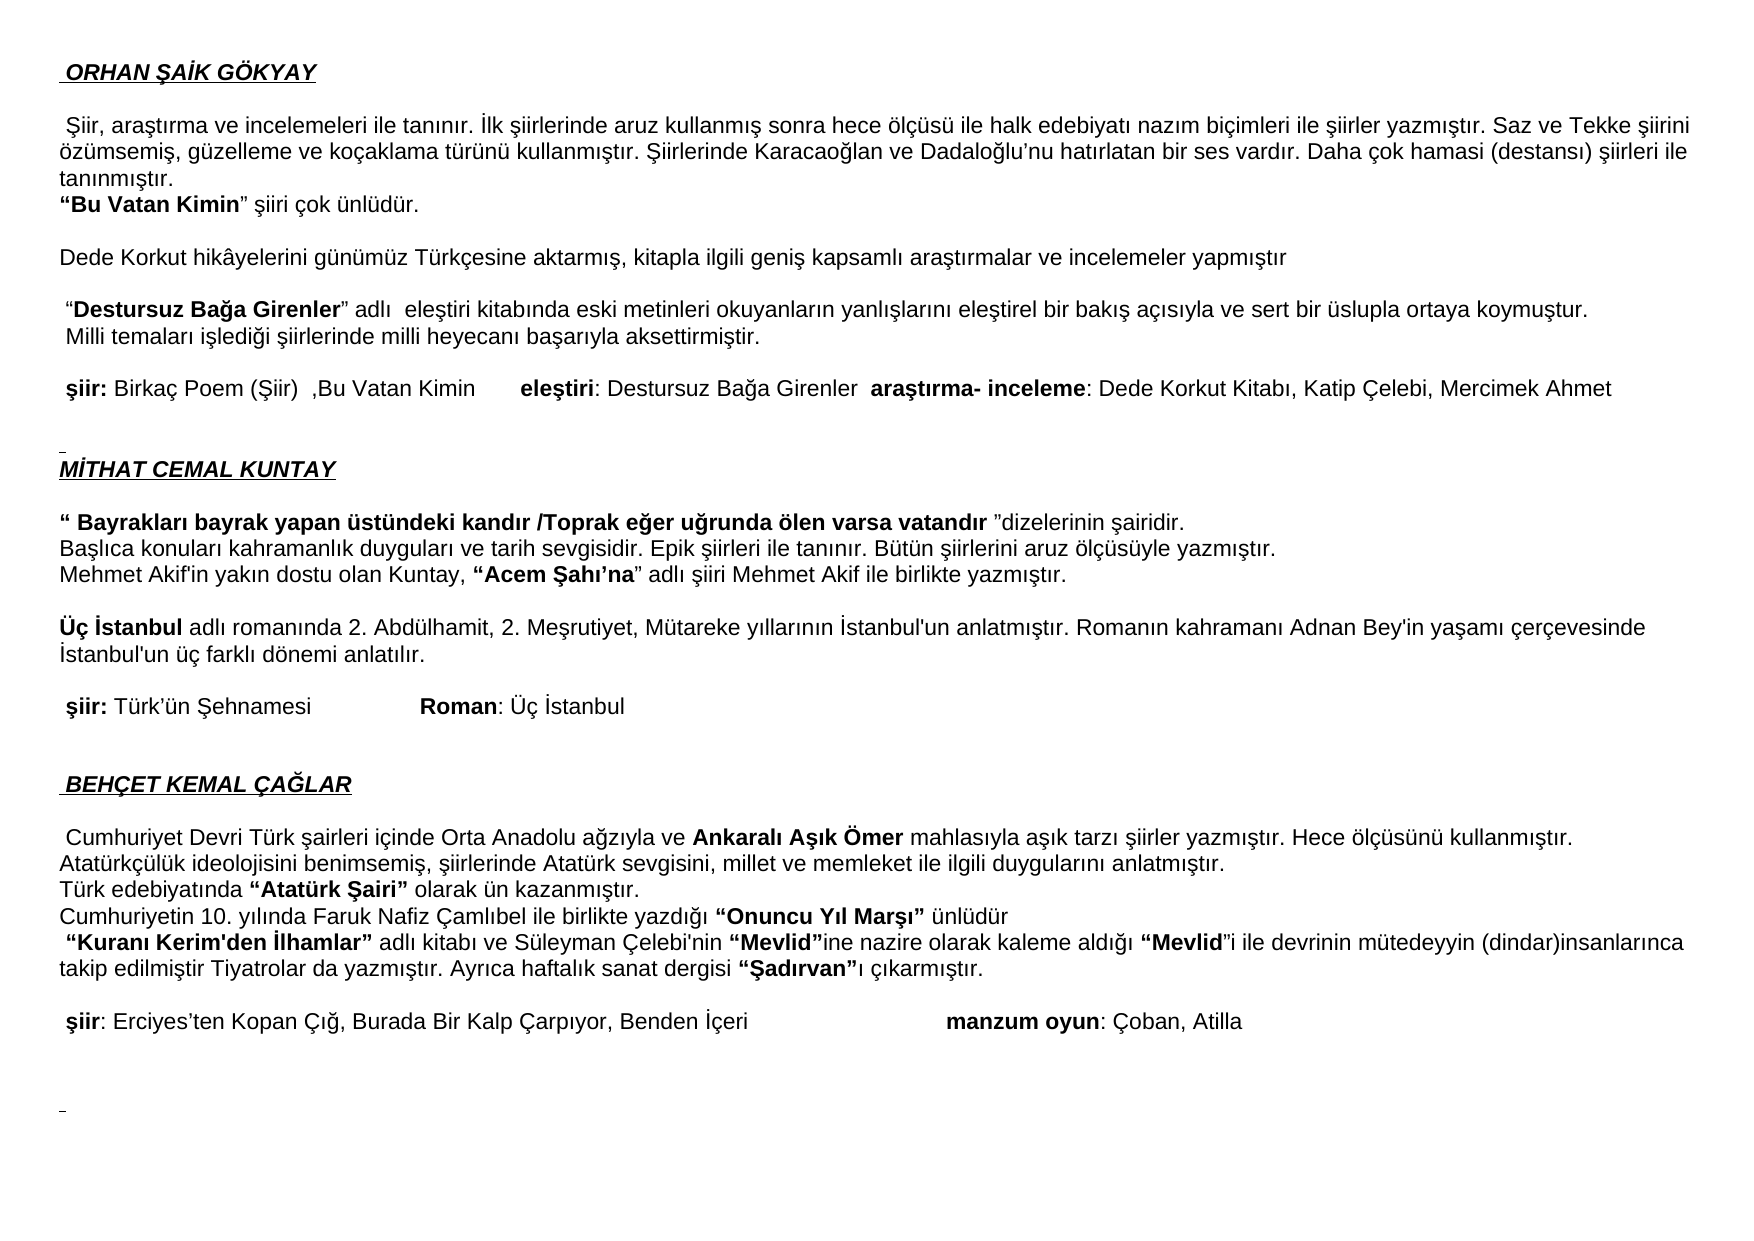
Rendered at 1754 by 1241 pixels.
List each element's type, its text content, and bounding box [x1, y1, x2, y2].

text BEHÇET KEMAL ÇAĞLAR [59, 771, 1695, 797]
text MİTHAT CEMAL KUNTAY [59, 456, 1695, 482]
text şiir: Erciyes’ten Kopan Çığ, Burada Bir Kalp Çarpıyor, Benden İçeri manzum oyun: Çoban, Atilla [59, 1008, 1695, 1034]
text Dede Korkut hikâyelerini günümüz Türkçesine aktarmış, kitapla ilgili geniş kapsamlı araştırmalar ve incelemeler yapmıştır [59, 243, 1695, 270]
text Mehmet Akif'in yakın dostu olan Kuntay, “Acem Şahı’na” adlı şiiri Mehmet Akif ile birlikte yazmıştır. [59, 561, 1695, 588]
text “Bu Vatan Kimin” şiiri çok ünlüdür. [59, 191, 1695, 217]
text ORHAN ŞAİK GÖKYAY [59, 59, 1695, 85]
text “ Bayrakları bayrak yapan üstündeki kandır /Toprak eğer uğrunda ölen varsa vatandır ”dizelerinin şairidir. [59, 509, 1695, 535]
text Cumhuriyet Devri Türk şairleri içinde Orta Anadolu ağzıyla ve Ankaralı Aşık Ömer mahlasıyla aşık tarzı şiirler yazmıştır. Hece ölçüsünü kullanmıştır. Atatürkçülük ideolojisini benimsemiş, şiirlerinde Atatürk sevgisini, millet ve memleket ile ilgili duygularını anlatmıştır. [59, 824, 1695, 876]
text şiir: Türk’ün Şehnamesi Roman: Üç İstanbul [59, 693, 1695, 719]
text Cumhuriyetin 10. yılında Faruk Nafiz Çamlıbel ile birlikte yazdığı “Onuncu Yıl Marşı” ünlüdür [59, 903, 1695, 929]
text Türk edebiyatında “Atatürk Şairi” olarak ün kazanmıştır. [59, 876, 1695, 903]
text Milli temaları işlediği şiirlerinde milli heyecanı başarıyla aksettirmiştir. [59, 323, 1695, 349]
text “Destursuz Bağa Girenler” adlı eleştiri kitabında eski metinleri okuyanların yanlışlarını eleştirel bir bakış açısıyla ve sert bir üslupla ortaya koymuştur. [59, 296, 1695, 323]
text Şiir, araştırma ve incelemeleri ile tanınır. İlk şiirlerinde aruz kullanmış sonra hece ölçüsü ile halk edebiyatı nazım biçimleri ile şiirler yazmıştır. Saz ve Tekke şiirini özümsemiş, güzelleme ve koçaklama türünü kullanmıştır. Şiirlerinde Karacaoğlan ve Dadaloğlu’nu hatırlatan bir ses vardır. Daha çok hamasi (destansı) şiirleri ile tanınmıştır. [59, 112, 1695, 191]
text Üç İstanbul adlı romanında 2. Abdülhamit, 2. Meşrutiyet, Mütareke yıllarının İstanbul'un anlatmıştır. Romanın kahramanı Adnan Bey'in yaşamı çerçevesinde İstanbul'un üç farklı dönemi anlatılır. [59, 614, 1695, 667]
text Başlıca konuları kahramanlık duyguları ve tarih sevgisidir. Epik şiirleri ile tanınır. Bütün şiirlerini aruz ölçüsüyle yazmıştır. [59, 535, 1695, 561]
text “Kuranı Kerim'den İlhamlar” adlı kitabı ve Süleyman Çelebi'nin “Mevlid”ine nazire olarak kaleme aldığı “Mevlid”i ile devrinin mütedeyyin (dindar)insanlarınca takip edilmiştir Tiyatrolar da yazmıştır. Ayrıca haftalık sanat dergisi “Şadırvan”ı çıkarmıştır. [59, 929, 1695, 982]
text şiir: Birkaç Poem (Şiir) ,Bu Vatan Kimin eleştiri: Destursuz Bağa Girenler araştırma- inceleme: Dede Korkut Kitabı, Katip Çelebi, Mercimek Ahmet [59, 375, 1695, 402]
